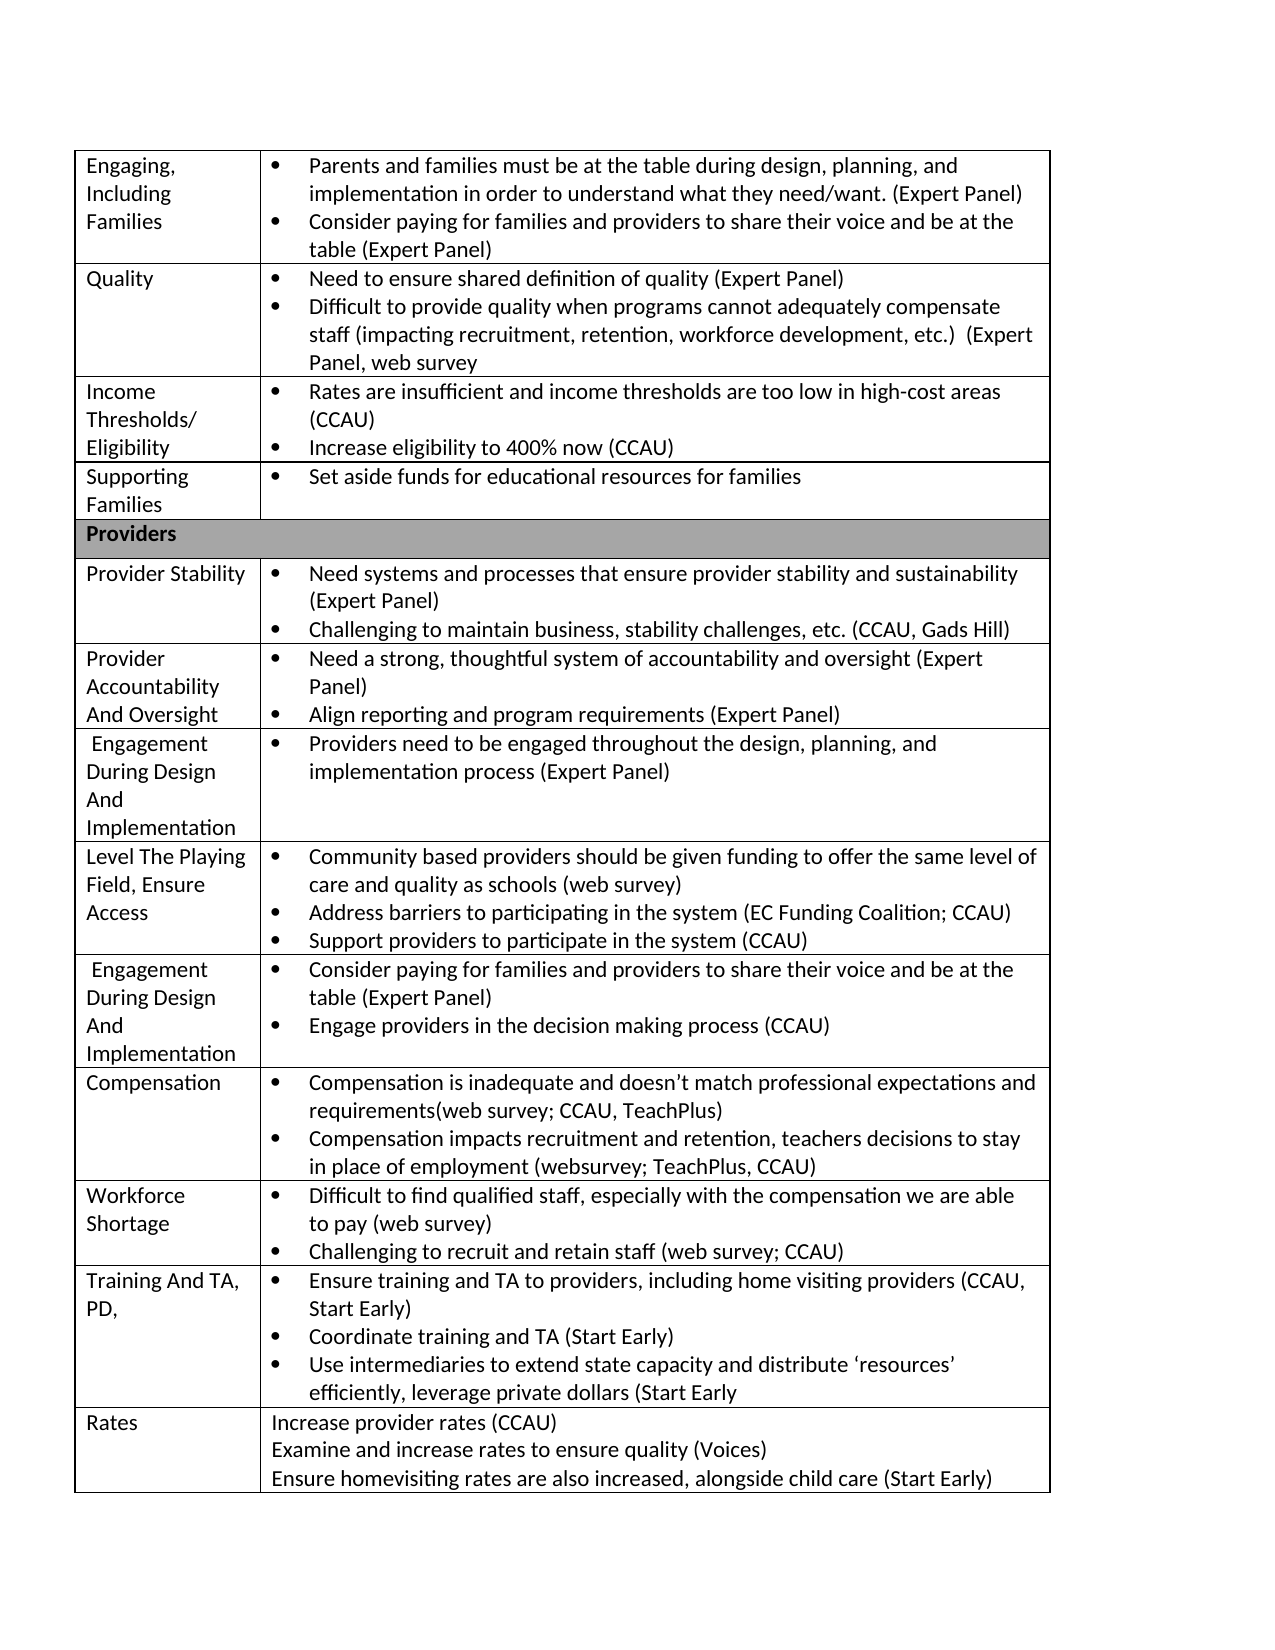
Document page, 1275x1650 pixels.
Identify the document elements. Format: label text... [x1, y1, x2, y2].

table_cell Providers [76, 520, 1049, 558]
table_cell Compensation [76, 1068, 260, 1180]
table_cell Parents and families must be at the table during design, planning, and implementation in order to understand what they need/want. (Expert Panel) Consider paying for families and providers to share their voice and be at the table (Expert Panel) [261, 151, 1049, 263]
table_cell Need systems and processes that ensure provider stability and sustainability (Expert Panel) Challenging to maintain business, stability challenges, etc. (CCAU, Gads Hill) [261, 559, 1049, 643]
table_cell Difficult to find qualified staff, especially with the compensation we are able to pay (web survey) Challenging to recruit and retain staff (web survey; CCAU) [261, 1181, 1049, 1265]
table_cell Need a strong, thoughtful system of accountability and oversight (Expert Panel) Align reporting and program requirements (Expert Panel) [261, 644, 1049, 728]
table_cell Community based providers should be given funding to offer the same level of care and quality as schools (web survey) Address barriers to participating in the system (EC Funding Coalition; CCAU) Support providers to participate in the system (CCAU) [261, 842, 1049, 954]
table_cell Training And TA, PD, [76, 1266, 260, 1407]
table_cell Providers need to be engaged throughout the design, planning, and implementation process (Expert Panel) [261, 729, 1049, 841]
table_cell Workforce Shortage [76, 1181, 260, 1265]
table_cell Ensure training and TA to providers, including home visiting providers (CCAU, Start Early) Coordinate training and TA (Start Early) Use intermediaries to extend state capacity and distribute ‘resources’ efficiently, leverage private dollars (Start Early [261, 1266, 1049, 1407]
table_cell Income Thresholds/ Eligibility [76, 377, 260, 461]
table_cell Engaging, Including Families [76, 151, 260, 263]
table_cell Rates are insufficient and income thresholds are too low in high-cost areas (CCAU) Increase eligibility to 400% now (CCAU) [261, 377, 1049, 461]
table_cell Provider Stability [76, 559, 260, 643]
table_cell Need to ensure shared definition of quality (Expert Panel) Difficult to provide quality when programs cannot adequately compensate staff (impacting recruitment, retention, workforce development, etc.) (Expert Panel, web survey [261, 264, 1049, 376]
table_cell Rates [76, 1408, 260, 1492]
table_cell Level The Playing Field, Ensure Access [76, 842, 260, 954]
table_cell Engagement During Design And Implementation [76, 729, 260, 841]
table_cell Compensation is inadequate and doesn’t match professional expectations and requirements(web survey; CCAU, TeachPlus) Compensation impacts recruitment and retention, teachers decisions to stay in place of employment (websurvey; TeachPlus, CCAU) [261, 1068, 1049, 1180]
table_cell Quality [76, 264, 260, 376]
table_cell Engagement During Design And Implementation [76, 955, 260, 1067]
table_cell Increase provider rates (CCAU) Examine and increase rates to ensure quality (Voices) Ensure homevisiting rates are also increased, alongside child care (Start Early) [261, 1408, 1049, 1492]
table_cell Provider Accountability And Oversight [76, 644, 260, 728]
table_cell Supporting Families [76, 463, 260, 518]
table_cell Consider paying for families and providers to share their voice and be at the table (Expert Panel) Engage providers in the decision making process (CCAU) [261, 955, 1049, 1067]
table_cell Set aside funds for educational resources for families [261, 463, 1049, 518]
